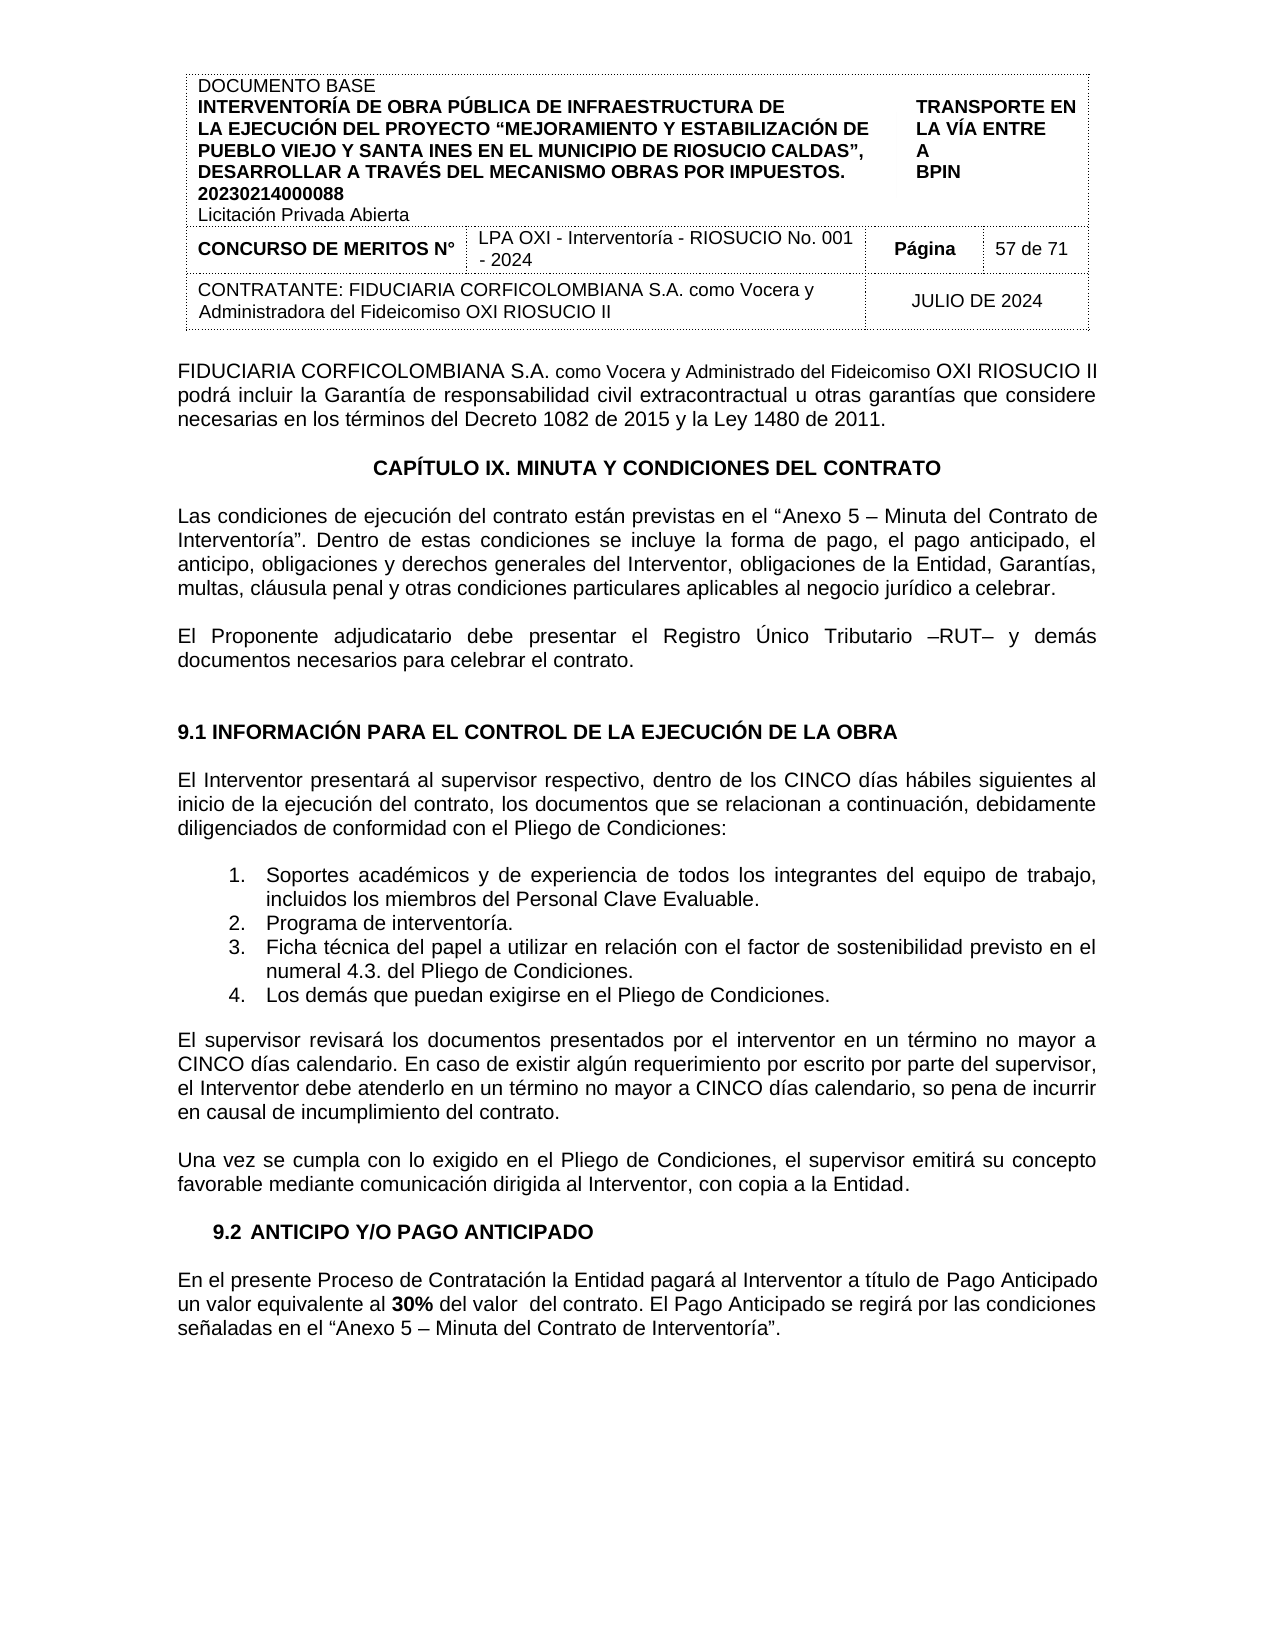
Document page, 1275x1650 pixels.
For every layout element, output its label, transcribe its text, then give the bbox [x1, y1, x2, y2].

list ANTICIPO Y/O PAGO ANTICIPADO [213, 1219, 1098, 1243]
text FIDUCIARIA CORFICOLOMBIANA S.A. como Vocera y Administrado del Fideicomiso OXI RIOSUCIO II podrá incluir la Garantía de responsabilidad civil extracontractual u otras garantías que considere necesarias en los términos del Decreto 1082 de 2015 y la Ley 1480 de 2011. [177, 359, 1098, 431]
list Los demás que puedan exigirse en el Pliego de Condiciones. [228, 983, 1098, 1007]
text El Proponente adjudicatario debe presentar el Registro Único Tributario –RUT– y demás documentos necesarios para celebrar el contrato. [177, 624, 1098, 672]
text Una vez se cumpla con lo exigido en el Pliego de Condiciones, el supervisor emitirá su concepto favorable mediante comunicación dirigida al Interventor, con copia a la Entidad. [177, 1148, 1098, 1196]
text 9.1 INFORMACIÓN PARA EL CONTROL DE LA EJECUCIÓN DE LA OBRA [177, 719, 1098, 743]
text El Interventor presentará al supervisor respectivo, dentro de los CINCO días hábiles siguientes al inicio de la ejecución del contrato, los documentos que se relacionan a continuación, debidamente diligenciados de conformidad con el Pliego de Condiciones: [177, 767, 1098, 839]
list Soportes académicos y de experiencia de todos los integrantes del equipo de trabajo, incluidos los miembros del Personal Clave Evaluable. [228, 863, 1098, 911]
text CAPÍTULO IX. MINUTA Y CONDICIONES DEL CONTRATO [216, 456, 1098, 480]
list En el presente Proceso de Contratación la Entidad pagará al Interventor a título de Pago Anticipado un valor equivalente al 30% del valor del contrato. El Pago Anticipado se regirá por las condiciones señaladas en el “Anexo 5 – Minuta del Contrato de Interventoría”. [177, 1267, 1098, 1339]
list Programa de interventoría. [228, 911, 1098, 935]
list Ficha técnica del papel a utilizar en relación con el factor de sostenibilidad previsto en el numeral 4.3. del Pliego de Condiciones. [228, 935, 1098, 983]
text Las condiciones de ejecución del contrato están previstas en el “Anexo 5 – Minuta del Contrato de Interventoría”. Dentro de estas condiciones se incluye la forma de pago, el pago anticipado, el anticipo, obligaciones y derechos generales del Interventor, obligaciones de la Entidad, Garantías, multas, cláusula penal y otras condiciones particulares aplicables al negocio jurídico a celebrar. [177, 504, 1098, 600]
text El supervisor revisará los documentos presentados por el interventor en un término no mayor a CINCO días calendario. En caso de existir algún requerimiento por escrito por parte del supervisor, el Interventor debe atenderlo en un término no mayor a CINCO días calendario, so pena de incurrir en causal de incumplimiento del contrato. [177, 1028, 1098, 1124]
